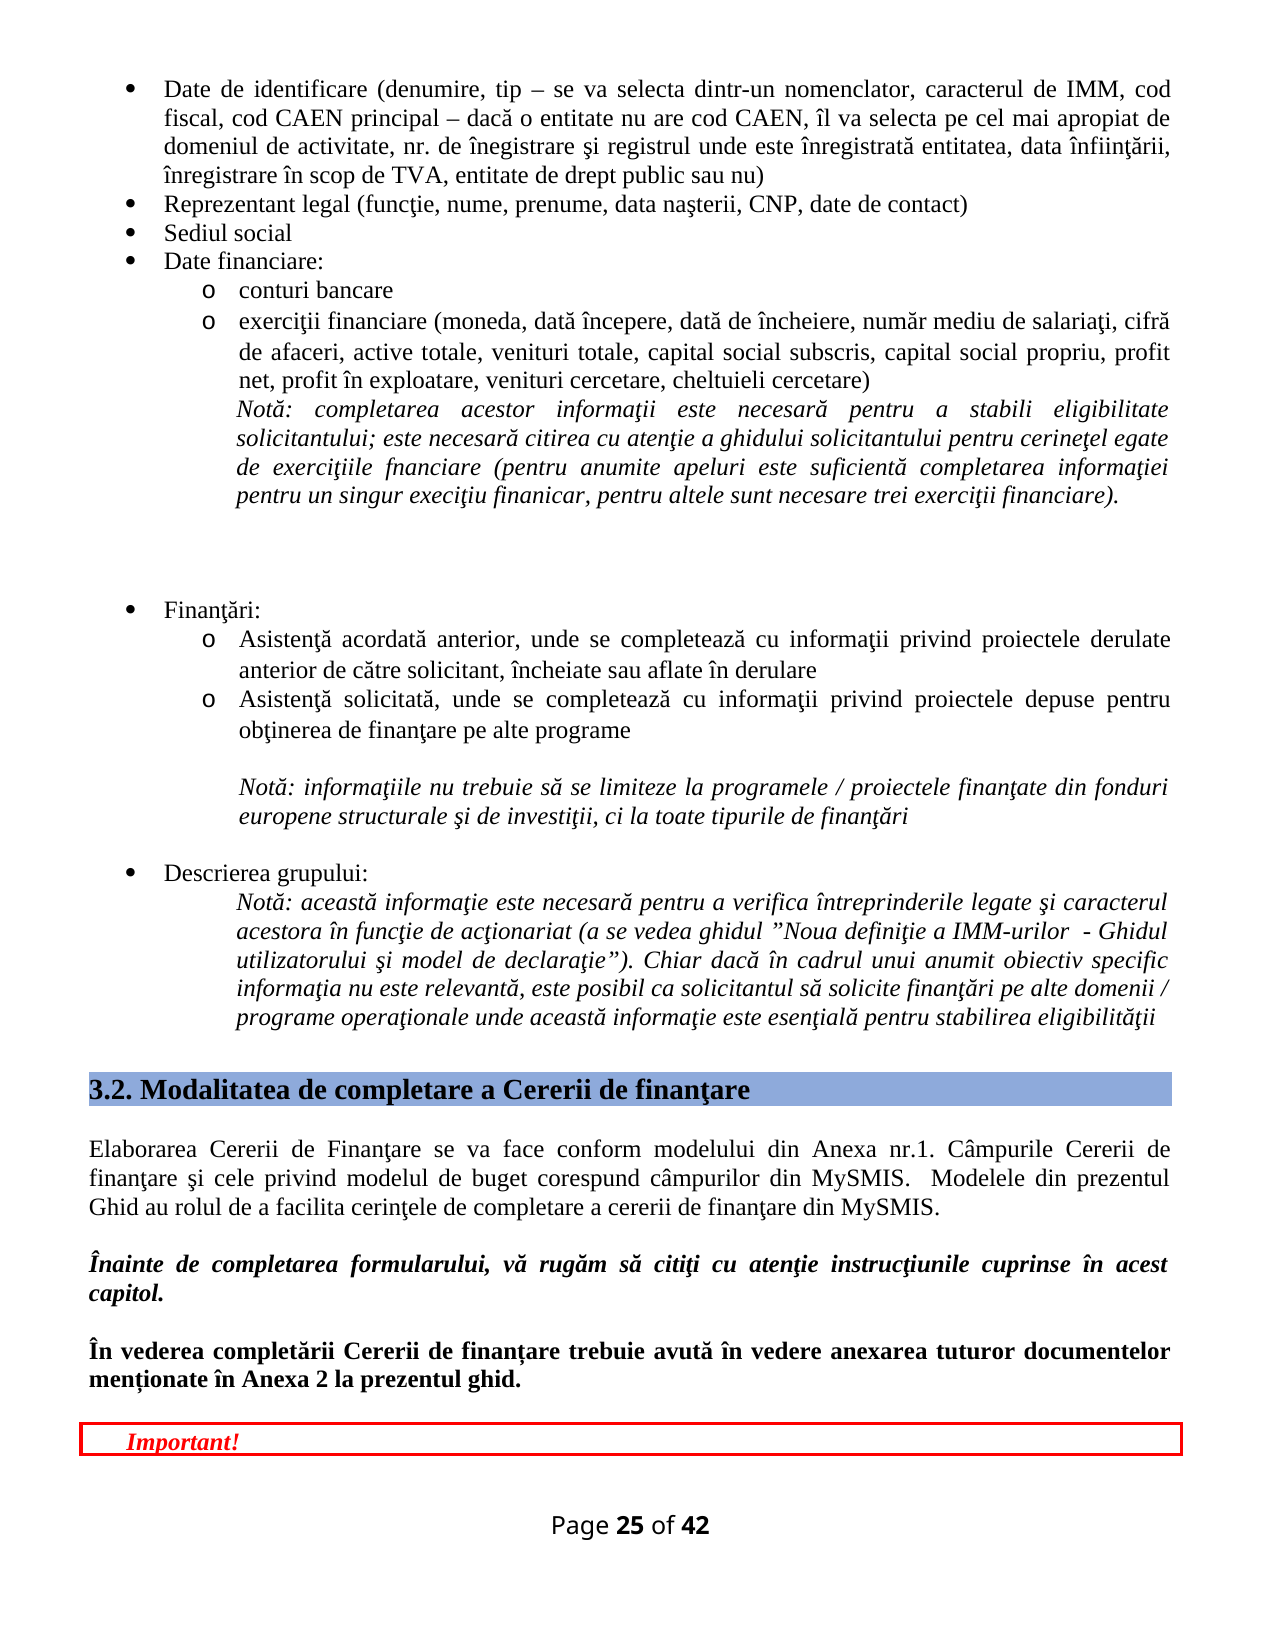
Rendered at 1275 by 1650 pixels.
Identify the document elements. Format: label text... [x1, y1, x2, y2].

list Asistenţă acordată anterior, unde se completează cu informaţii privind proiectele derulate anterior de către solicitant, încheiate sau aflate în derulare [201, 624, 1172, 684]
text Important! [83, 1425, 1180, 1453]
list Descrierea grupului: [126, 858, 1172, 887]
text Elaborarea Cererii de Finanţare se va face conform modelului din Anexa nr.1. Câmpurile Cererii de finanţare şi cele privind modelul de buget corespund câmpurilor din MySMIS. Modelele din prezentul Ghid au rolul de a facilita cerinţele de completare a cererii de finanţare din MySMIS. [89, 1134, 1172, 1221]
text 3.2. Modalitatea de completare a Cererii de finanţare [89, 1072, 1172, 1106]
list Sediul social [126, 218, 1172, 246]
text Notă: această informaţie este necesară pentru a verifica întreprinderile legate şi caracterul acestora în funcţie de acţionariat (a se vedea ghidul ”Noua definiţie a IMM-urilor - Ghidul utilizatorului şi model de declaraţie”). Chiar dacă în cadrul unui anumit obiectiv specific informaţia nu este relevantă, este posibil ca solicitantul să solicite finanţări pe alte domenii / programe operaţionale unde această informaţie este esenţială pentru stabilirea eligibilităţii [236, 887, 1172, 1031]
text Înainte de completarea formularului, vă rugăm să citiţi cu atenţie instrucţiunile cuprinse în acest capitol. [89, 1249, 1172, 1307]
list Reprezentant legal (funcţie, nume, prenume, data naşterii, CNP, date de contact) [126, 189, 1172, 218]
text În vederea completării Cererii de finanțare trebuie avută în vedere anexarea tuturor documentelor menționate în Anexa 2 la prezentul ghid. [89, 1336, 1172, 1393]
list Date de identificare (denumire, tip – se va selecta dintr-un nomenclator, caracterul de IMM, cod fiscal, cod CAEN principal – dacă o entitate nu are cod CAEN, îl va selecta pe cel mai apropiat de domeniul de activitate, nr. de înegistrare şi registrul unde este înregistrată entitatea, data înfiinţării, înregistrare în scop de TVA, entitate de drept public sau nu) [126, 74, 1172, 189]
list exerciţii financiare (moneda, dată începere, dată de încheiere, număr mediu de salariaţi, cifră de afaceri, active totale, venituri totale, capital social subscris, capital social propriu, profit net, profit în exploatare, venituri cercetare, cheltuieli cercetare) [201, 306, 1172, 394]
list Notă: informaţiile nu trebuie să se limiteze la programele / proiectele finanţate din fonduri europene structurale şi de investiţii, ci la toate tipurile de finanţări [239, 772, 1172, 830]
list Finanţări: [126, 596, 1172, 624]
list Asistenţă solicitată, unde se completează cu informaţii privind proiectele depuse pentru obţinerea de finanţare pe alte programe [201, 684, 1172, 743]
list conturi bancare [201, 275, 1172, 306]
list Date financiare: [126, 246, 1172, 275]
list Notă: completarea acestor informaţii este necesară pentru a stabili eligibilitate solicitantului; este necesară citirea cu atenţie a ghidului solicitantului pentru cerineţel egate de exerciţiile fnanciare (pentru anumite apeluri este suficientă completarea informaţiei pentru un singur execiţiu finanicar, pentru altele sunt necesare trei exerciţii financiare). [236, 394, 1172, 509]
